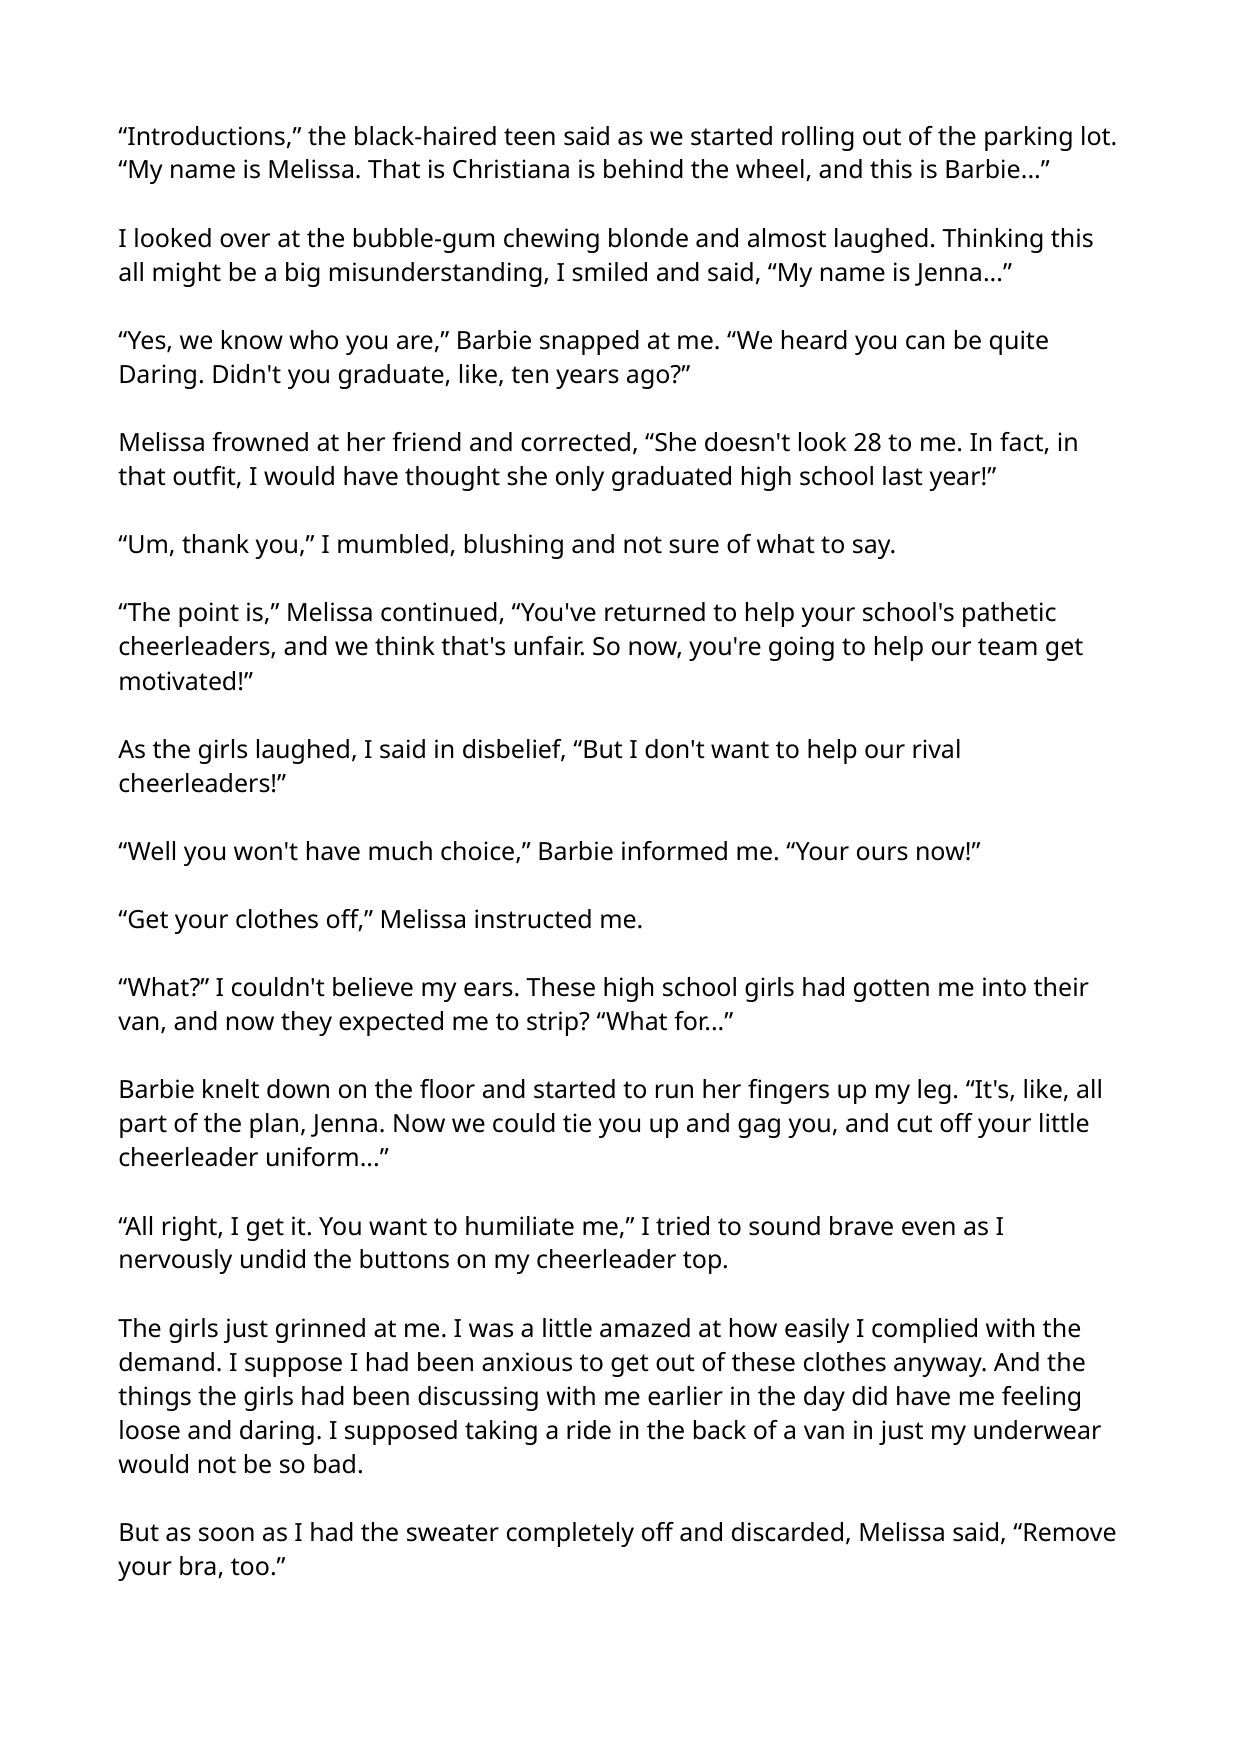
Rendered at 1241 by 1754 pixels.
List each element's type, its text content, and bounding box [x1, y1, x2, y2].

text The girls just grinned at me. I was a little amazed at how easily I complied with the demand. I suppose I had been anxious to get out of these clothes anyway. And the things the girls had been discussing with me earlier in the day did have me feeling loose and daring. I supposed taking a ride in the back of a van in just my underwear would not be so bad. [118, 1310, 1122, 1481]
text “Um, thank you,” I mumbled, blushing and not sure of what to say. [118, 527, 1122, 561]
text I looked over at the bubble-gum chewing blonde and almost laughed. Thinking this all might be a big misunderstanding, I smiled and said, “My name is Jenna...” [118, 220, 1122, 288]
text “What?” I couldn't believe my ears. These high school girls had gotten me into their van, and now they expected me to strip? “What for...” [118, 970, 1122, 1038]
text “Well you won't have much choice,” Barbie informed me. “Your ours now!” [118, 833, 1122, 867]
text “Yes, we know who you are,” Barbie snapped at me. “We heard you can be quite Daring. Didn't you graduate, like, ten years ago?” [118, 322, 1122, 391]
text But as soon as I had the sweater completely off and discarded, Melissa said, “Remove your bra, too.” [118, 1515, 1122, 1583]
text Melissa frowned at her friend and corrected, “She doesn't look 28 to me. In fact, in that outfit, I would have thought she only graduated high school last year!” [118, 425, 1122, 493]
text “The point is,” Melissa continued, “You've returned to help your school's pathetic cheerleaders, and we think that's unfair. So now, you're going to help our team get motivated!” [118, 595, 1122, 697]
text As the girls laughed, I said in disbelief, “But I don't want to help our rival cheerleaders!” [118, 731, 1122, 799]
text “Get your clothes off,” Melissa instructed me. [118, 902, 1122, 936]
text “All right, I get it. You want to humiliate me,” I tried to sound brave even as I nervously undid the buttons on my cheerleader top. [118, 1208, 1122, 1276]
text Barbie knelt down on the floor and started to run her fingers up my leg. “It's, like, all part of the plan, Jenna. Now we could tie you up and gag you, and cut off your little cheerleader uniform...” [118, 1072, 1122, 1174]
text “Introductions,” the black-haired teen said as we started rolling out of the parking lot. “My name is Melissa. That is Christiana is behind the wheel, and this is Barbie...” [118, 118, 1122, 186]
